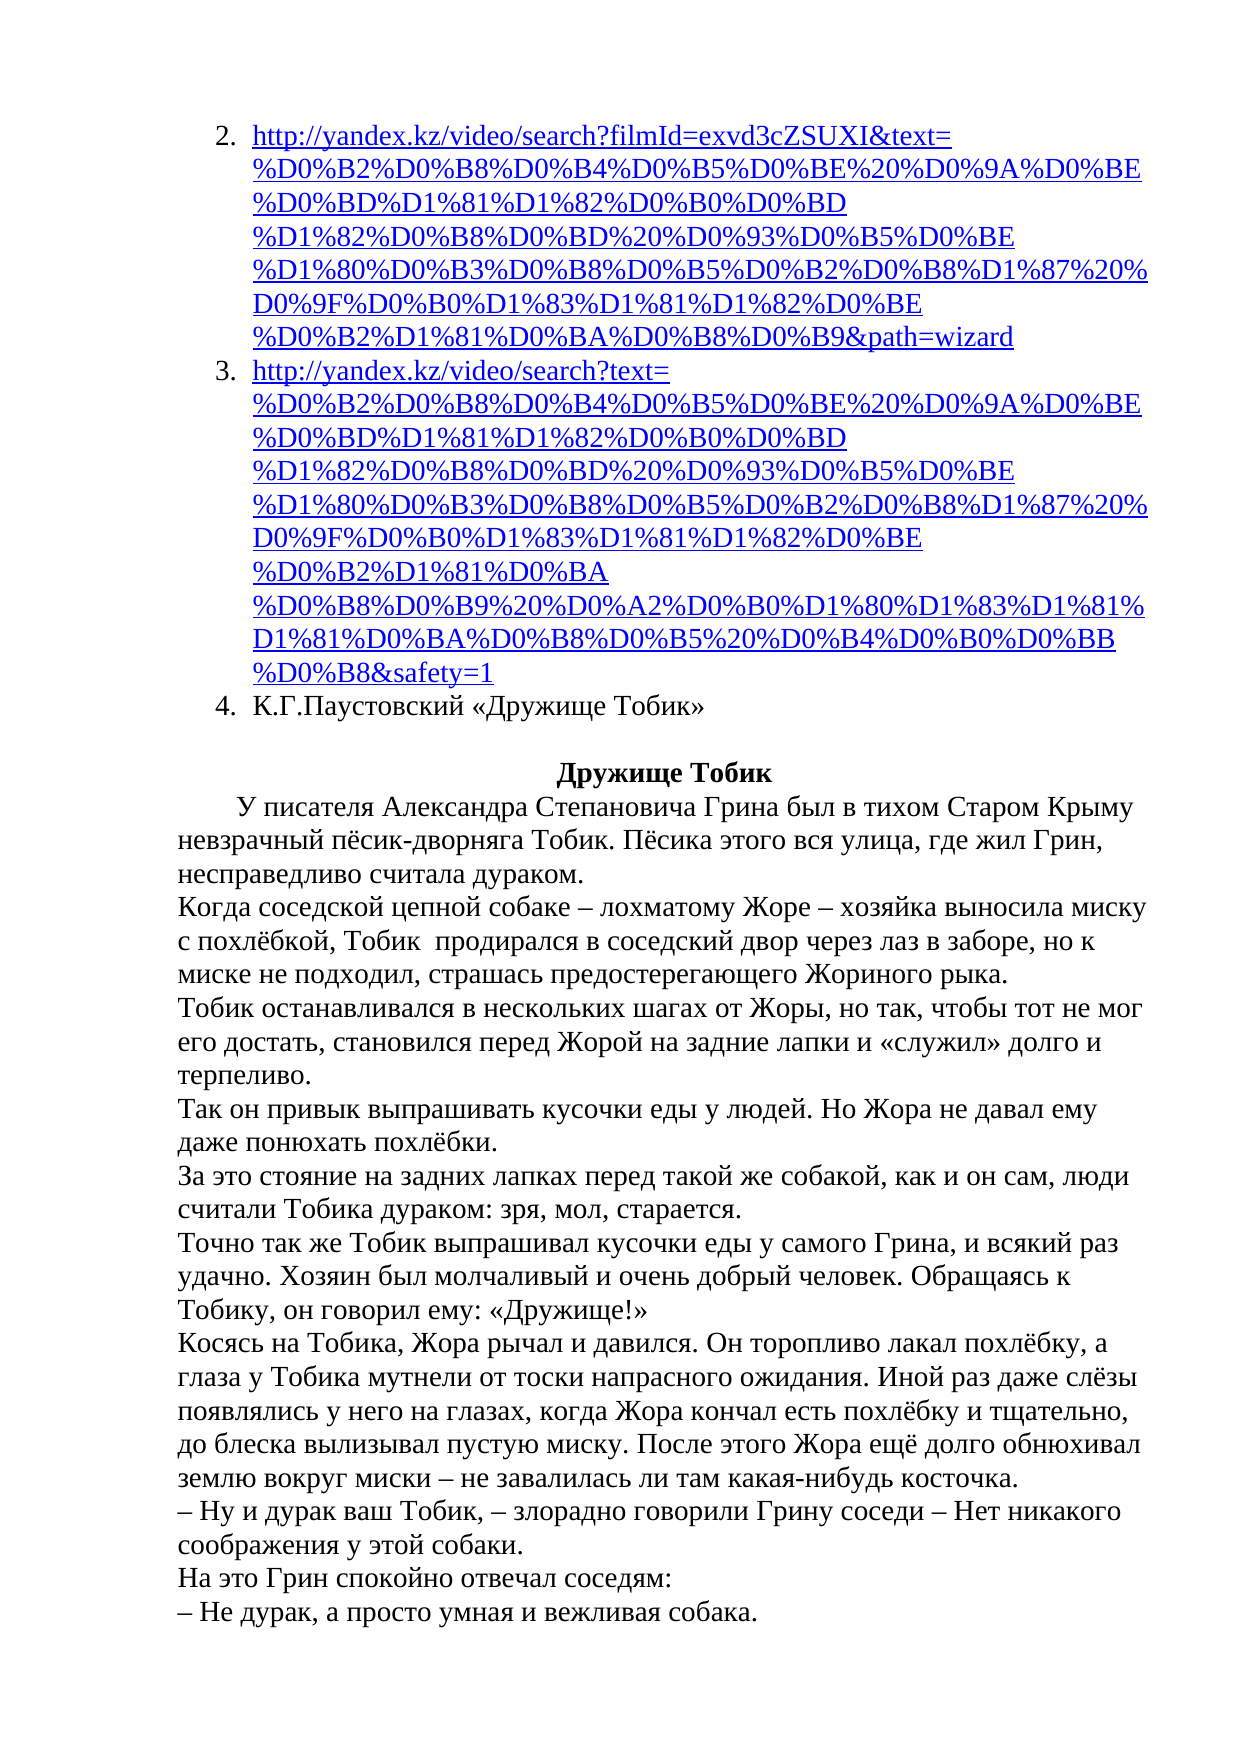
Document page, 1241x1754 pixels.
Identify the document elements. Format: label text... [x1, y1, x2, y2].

text – Ну и дурак ваш Тобик, – злорадно говорили Грину соседи – Нет никакого соображения у этой собаки. [177, 1493, 1152, 1560]
text – Не дурак, а просто умная и вежливая собака. [177, 1594, 1152, 1627]
text У писателя Александра Степановича Грина был в тихом Старом Крыму невзрачный пёсик-дворняга Тобик. Пёсика этого вся улица, где жил Грин, несправедливо считала дураком. [177, 789, 1152, 889]
text За это стояние на задних лапках перед такой же собакой, как и он сам, люди считали Тобика дураком: зря, мол, старается. [177, 1158, 1152, 1225]
list http://yandex.kz/video/search?filmId=exvd3cZSUXI&text=%D0%B2%D0%B8%D0%B4%D0%B5%D0%BE%20%D0%9A%D0%BE%D0%BD%D1%81%D1%82%D0%B0%D0%BD%D1%82%D0%B8%D0%BD%20%D0%93%D0%B5%D0%BE%D1%80%D0%B3%D0%B8%D0%B5%D0%B2%D0%B8%D1%87%20%D0%9F%D0%B0%D1%83%D1%81%D1%82%D0%BE%D0%B2%D1%81%D0%BA%D0%B8%D0%B9&path=wizard [215, 118, 1152, 353]
text На это Грин спокойно отвечал соседям: [177, 1560, 1152, 1594]
text Когда соседской цепной собаке – лохматому Жоре – хозяйка выносила миску с похлёбкой, Тобик продирался в соседский двор через лаз в заборе, но к миске не подходил, страшась предостерегающего Жориного рыка. [177, 889, 1152, 990]
text Тобик останавливался в нескольких шагах от Жоры, но так, чтобы тот не мог его достать, становился перед Жорой на задние лапки и «служил» долго и терпеливо. [177, 990, 1152, 1091]
text Дружище Тобик [177, 755, 1152, 789]
list http://yandex.kz/video/search?text=%D0%B2%D0%B8%D0%B4%D0%B5%D0%BE%20%D0%9A%D0%BE%D0%BD%D1%81%D1%82%D0%B0%D0%BD%D1%82%D0%B8%D0%BD%20%D0%93%D0%B5%D0%BE%D1%80%D0%B3%D0%B8%D0%B5%D0%B2%D0%B8%D1%87%20%D0%9F%D0%B0%D1%83%D1%81%D1%82%D0%BE%D0%B2%D1%81%D0%BA%D0%B8%D0%B9%20%D0%A2%D0%B0%D1%80%D1%83%D1%81%D1%81%D0%BA%D0%B8%D0%B5%20%D0%B4%D0%B0%D0%BB%D0%B8&safety=1 [215, 353, 1152, 688]
list К.Г.Паустовский «Дружище Тобик» [215, 688, 1152, 722]
text Точно так же Тобик выпрашивал кусочки еды у самого Грина, и всякий раз удачно. Хозяин был молчаливый и очень добрый человек. Обращаясь к Тобику, он говорил ему: «Дружище!» [177, 1225, 1152, 1326]
text Так он привык выпрашивать кусочки еды у людей. Но Жора не давал ему даже понюхать похлёбки. [177, 1091, 1152, 1158]
text Косясь на Тобика, Жора рычал и давился. Он торопливо лакал похлёбку, а глаза у Тобика мутнели от тоски напрасного ожидания. Иной раз даже слёзы появлялись у него на глазах, когда Жора кончал есть похлёбку и тщательно, до блеска вылизывал пустую миску. После этого Жора ещё долго обнюхивал землю вокруг миски – не завалилась ли там какая-нибудь косточка. [177, 1326, 1152, 1493]
